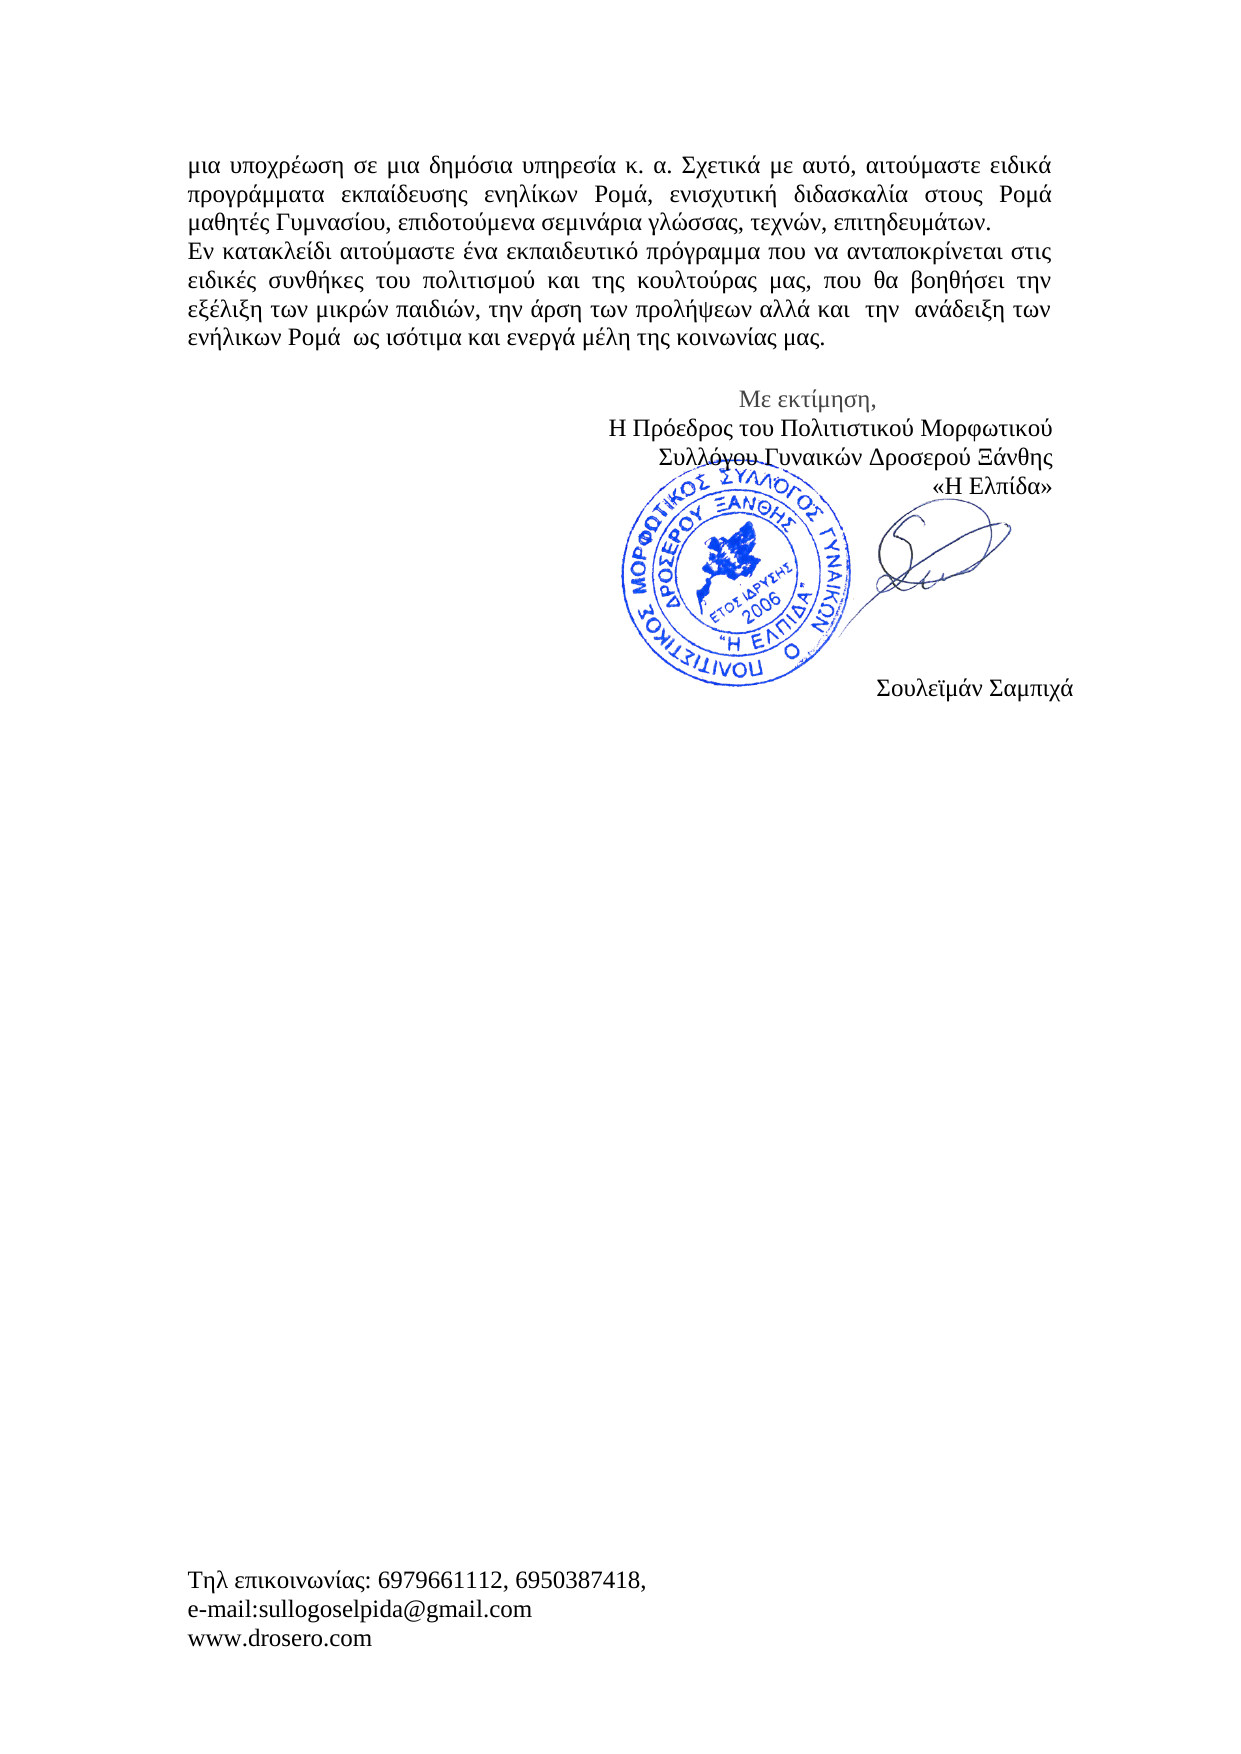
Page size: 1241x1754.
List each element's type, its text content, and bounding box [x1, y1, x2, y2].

text Σουλεϊμάν Σαμπιχά [187, 673, 1073, 702]
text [187, 150, 1053, 236]
text Εν κατακλείδι αιτούμαστε ένα εκπαιδευτικό πρόγραμμα που να ανταποκρίνεται στις ειδικές συνθήκες του πολιτισμού και της κουλτούρας μας, που θα βοηθήσει την εξέλιξη των μικρών παιδιών, την άρση των προλήψεων αλλά και την ανάδειξη των ενήλικων Ρομά ως ισότιμα και ενεργά μέλη της κοινωνίας μας. [187, 236, 1053, 351]
picture [610, 499, 1021, 673]
text Η Πρόεδρος του Πολιτιστικού Μορφωτικού Συλλόγου Γυναικών Δροσερού Ξάνθης [577, 413, 1053, 471]
text Με εκτίμηση, [487, 380, 1053, 413]
text «Η Ελπίδα» [542, 471, 1053, 499]
